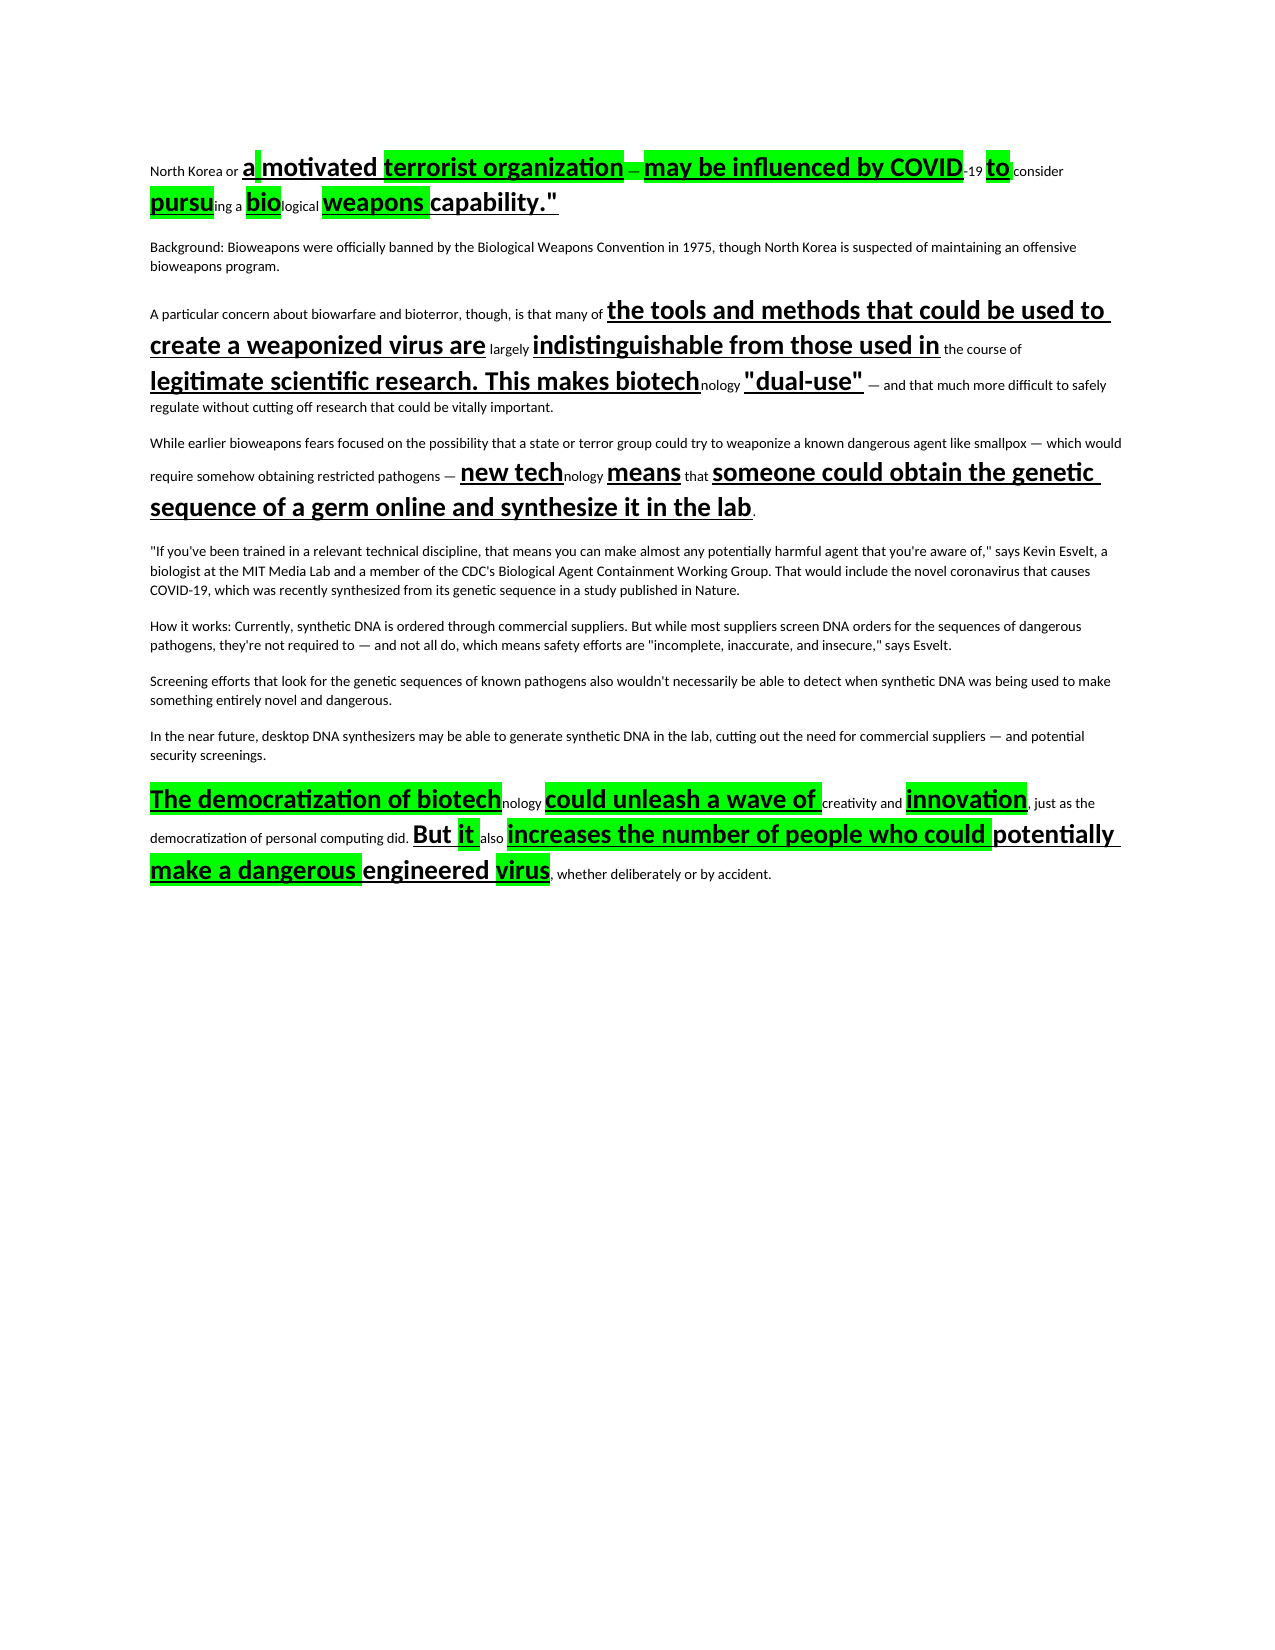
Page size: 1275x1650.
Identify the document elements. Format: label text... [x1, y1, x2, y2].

text A particular concern about biowarfare and bioterror, though, is that many of the tools and methods that could be used to create a weaponized virus are largely indistinguishable from those used in the course of legitimate scientific research. This makes biotechnology "dual-use" — and that much more difficult to safely regulate without cutting off research that could be vitally important. [150, 293, 1125, 416]
text Background: Bioweapons were officially banned by the Biological Weapons Convention in 1975, though North Korea is suspected of maintaining an offensive bioweapons program. [150, 238, 1125, 275]
text While earlier bioweapons fears focused on the possibility that a state or terror group could try to weaponize a known dangerous agent like smallpox — which would require somehow obtaining restricted pathogens — new technology means that someone could obtain the genetic sequence of a germ online and synthesize it in the lab. [150, 434, 1125, 523]
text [150, 150, 1125, 219]
text "If you've been trained in a relevant technical discipline, that means you can make almost any potentially harmful agent that you're aware of," says Kevin Esvelt, a biologist at the MIT Media Lab and a member of the CDC's Biological Agent Containment Working Group. That would include the novel coronavirus that causes COVID-19, which was recently synthesized from its genetic sequence in a study published in Nature. [150, 543, 1125, 599]
text How it works: Currently, synthetic DNA is ordered through commercial suppliers. But while most suppliers screen DNA orders for the sequences of dangerous pathogens, they're not required to — and not all do, which means safety efforts are "incomplete, inaccurate, and insecure," says Esvelt. [150, 617, 1125, 654]
text Screening efforts that look for the genetic sequences of known pathogens also wouldn't necessarily be able to detect when synthetic DNA was being used to make something entirely novel and dangerous. [150, 672, 1125, 709]
text The democratization of biotechnology could unleash a wave of creativity and innovation, just as the democratization of personal computing did. But it also increases the number of people who could potentially make a dangerous engineered virus, whether deliberately or by accident. [150, 782, 1125, 886]
text In the near future, desktop DNA synthesizers may be able to generate synthetic DNA in the lab, cutting out the need for commercial suppliers — and potential security screenings. [150, 727, 1125, 764]
